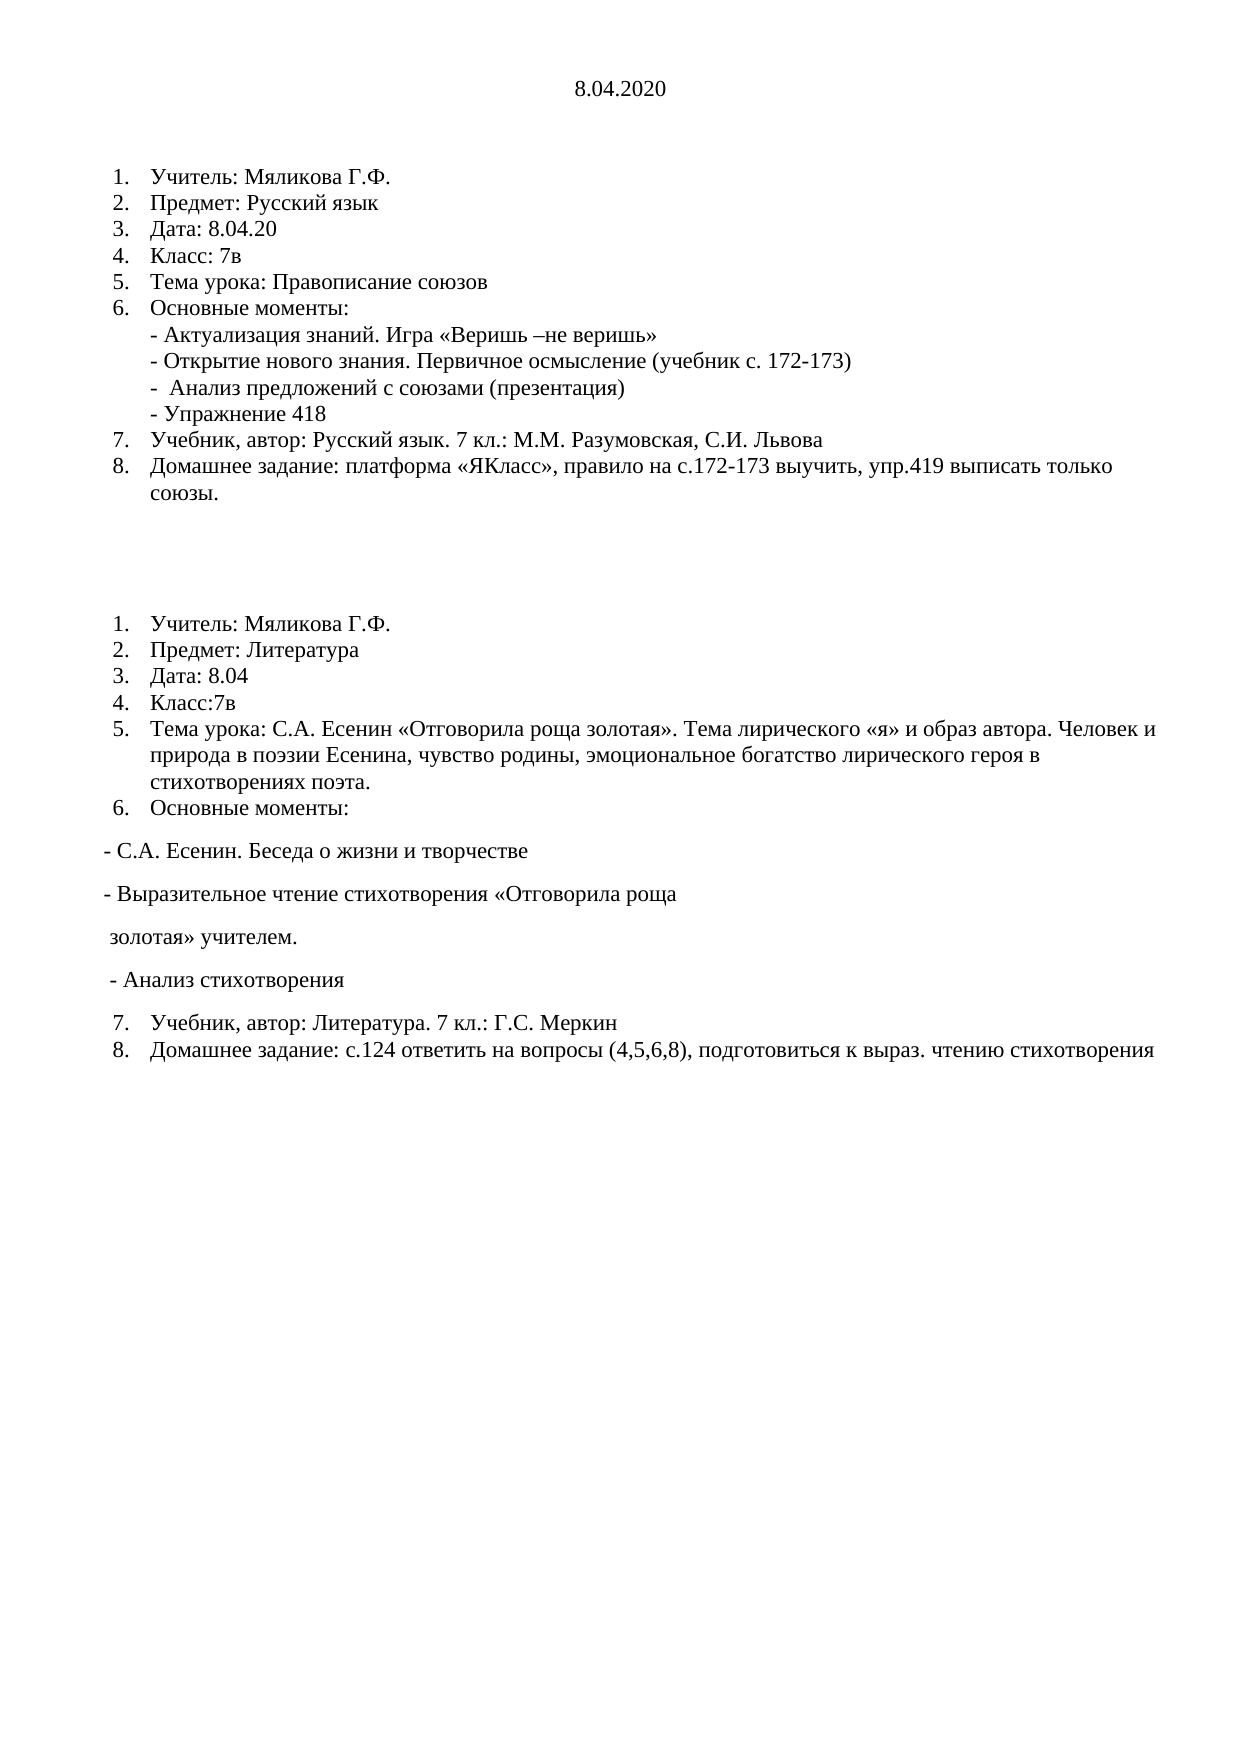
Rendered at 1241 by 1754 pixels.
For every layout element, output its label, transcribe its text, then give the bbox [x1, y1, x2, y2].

list Учебник, автор: Литература. 7 кл.: Г.С. Меркин [112, 1009, 1165, 1036]
list Тема урока: Правописание союзов [112, 268, 1165, 294]
list Предмет: Русский язык [112, 189, 1165, 215]
list - Анализ предложений с союзами (презентация) [150, 373, 1165, 400]
list - Актуализация знаний. Игра «Веришь –не веришь» [150, 321, 1165, 347]
list Класс: 7в [112, 242, 1165, 268]
list Предмет: Литература [112, 636, 1165, 662]
list - Открытие нового знания. Первичное осмысление (учебник с. 172-173) [150, 347, 1165, 373]
list Основные моменты: [112, 794, 1165, 821]
text 8.04.2020 [75, 75, 1165, 101]
list Учитель: Мяликова Г.Ф. [112, 610, 1165, 636]
list Дата: 8.04 [112, 662, 1165, 689]
text золотая» учителем. [75, 923, 1165, 949]
list Домашнее задание: с.124 ответить на вопросы (4,5,6,8), подготовиться к выраз. чтению стихотворения [112, 1036, 1165, 1062]
list Тема урока: С.А. Есенин «Отговорила роща золотая». Тема лирического «я» и образ автора. Человек и природа в поэзии Есенина, чувство родины, эмоциональное богатство лирического героя в стихотворениях поэта. [112, 715, 1165, 794]
list - Упражнение 418 [150, 400, 1165, 426]
list Учитель: Мяликова Г.Ф. [112, 163, 1165, 189]
list Дата: 8.04.20 [112, 215, 1165, 242]
text - Выразительное чтение стихотворения «Отговорила роща [75, 880, 1165, 907]
list Учебник, автор: Русский язык. 7 кл.: М.М. Разумовская, С.И. Львова [112, 426, 1165, 453]
list Класс:7в [112, 689, 1165, 715]
list Домашнее задание: платформа «ЯКласс», правило на с.172-173 выучить, упр.419 выписать только союзы. [112, 453, 1165, 505]
text - С.А. Есенин. Беседа о жизни и творчестве [75, 837, 1165, 863]
text - Анализ стихотворения [75, 966, 1165, 993]
list Основные моменты: [112, 294, 1165, 321]
